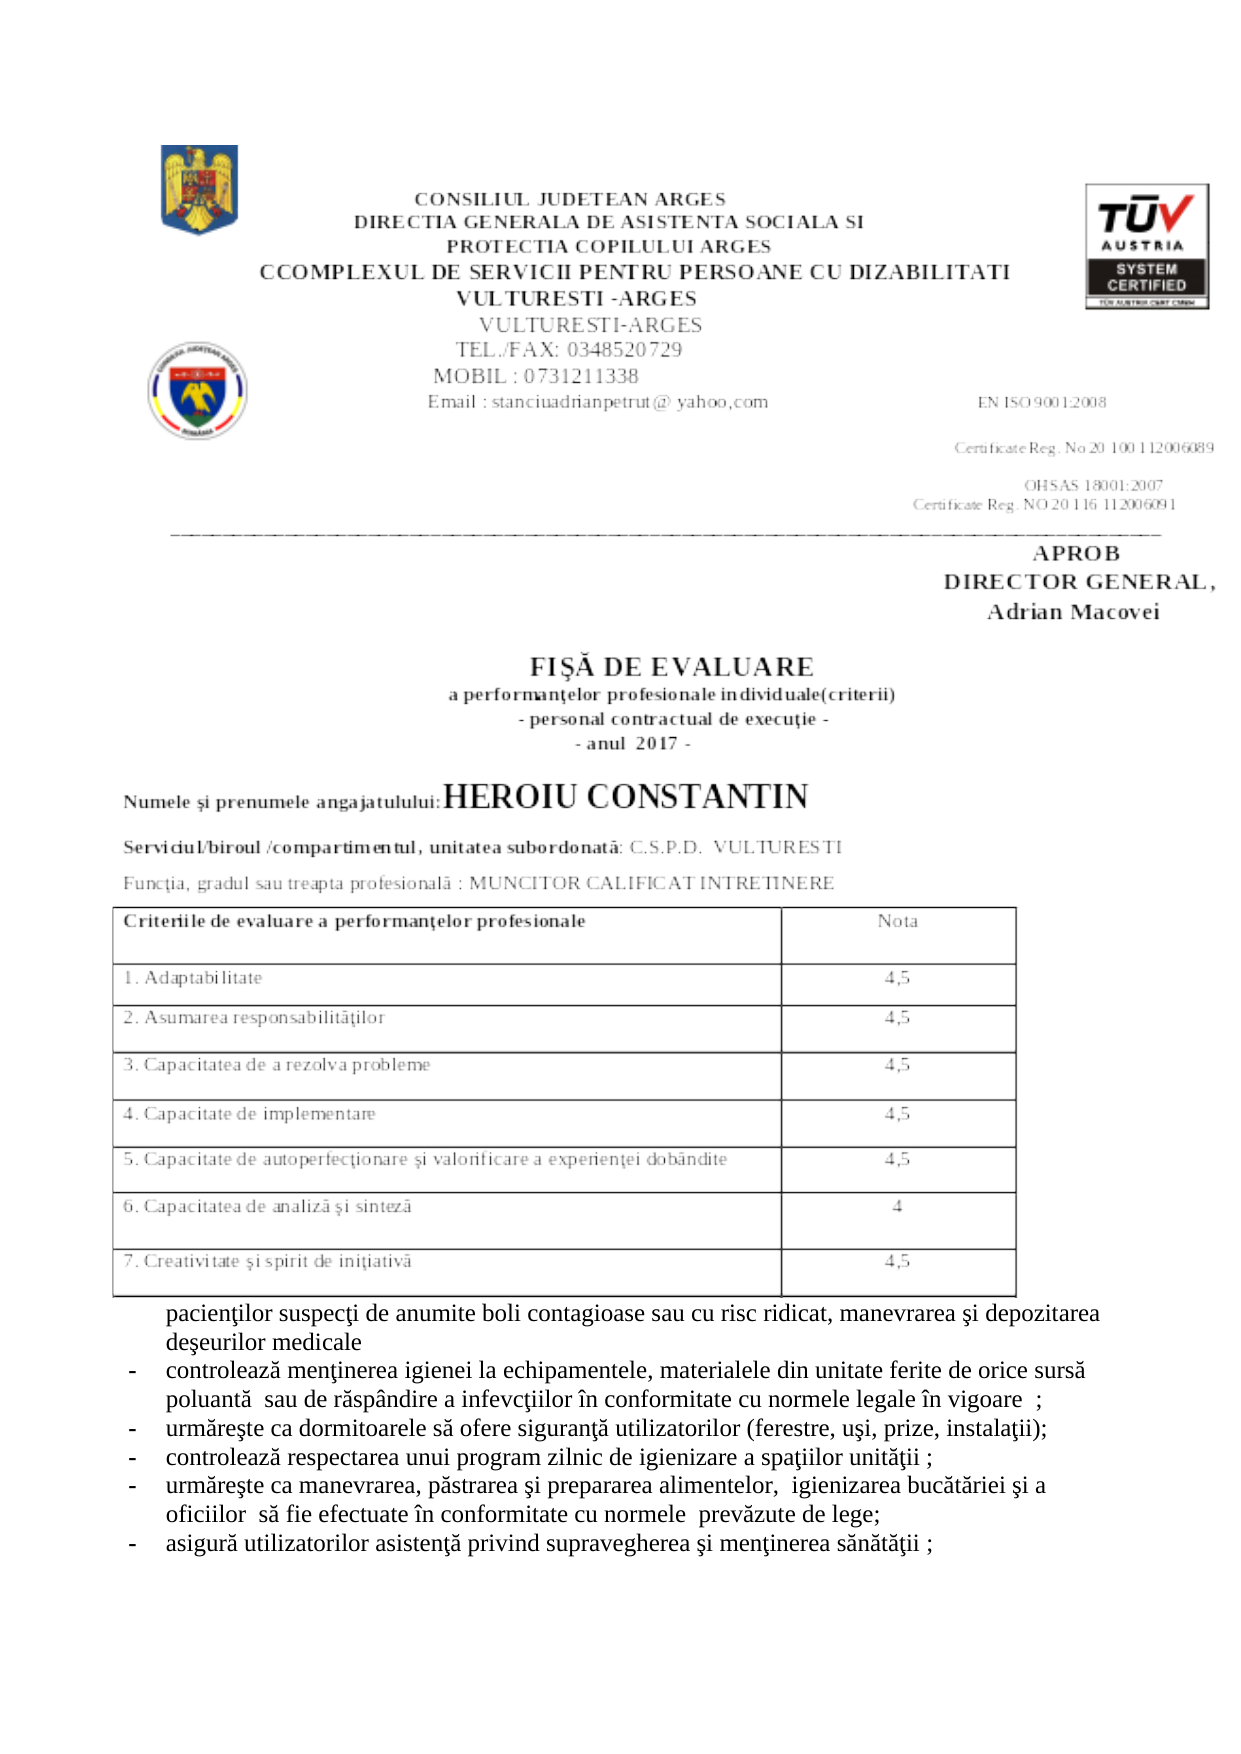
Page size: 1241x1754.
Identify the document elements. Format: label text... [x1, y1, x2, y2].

list urmăreşte ca manevrarea, păstrarea şi prepararea alimentelor, igienizarea bucătăriei şi a oficiilor să fie efectuate în conformitate cu normele prevăzute de lege; [128, 1470, 1128, 1528]
list controlează respectarea unui program zilnic de igienizare a spaţiilor unităţii ; [128, 1442, 1128, 1470]
list asigură utilizatorilor asistenţă privind supravegherea şi menţinerea sănătăţii ; [128, 1528, 1128, 1557]
list urmăreşte ca dormitoarele să ofere siguranţă utilizatorilor (ferestre, uşi, prize, instalaţii); [128, 1413, 1128, 1442]
list controlează menţinerea igienei la echipamentele, materialele din unitate ferite de orice sursă poluantă sau de răspândire a infevcţiilor în conformitate cu normele legale în vigoare ; [128, 1355, 1128, 1413]
list aplică proceduri scrise de prevenire şi control a infecţiilor în conformitate cu normele legale în vigoare privind izolarea bolnavilor, controlul infecţiilor, colectarea, împachetarea, manevrarea produselor de laborator , manipularea echipamentelor şi instrumentarului medical în cazul pacienţilor suspecţi de anumite boli contagioase sau cu risc ridicat, manevrarea şi depozitarea deşeurilor medicale [128, 1298, 1128, 1355]
